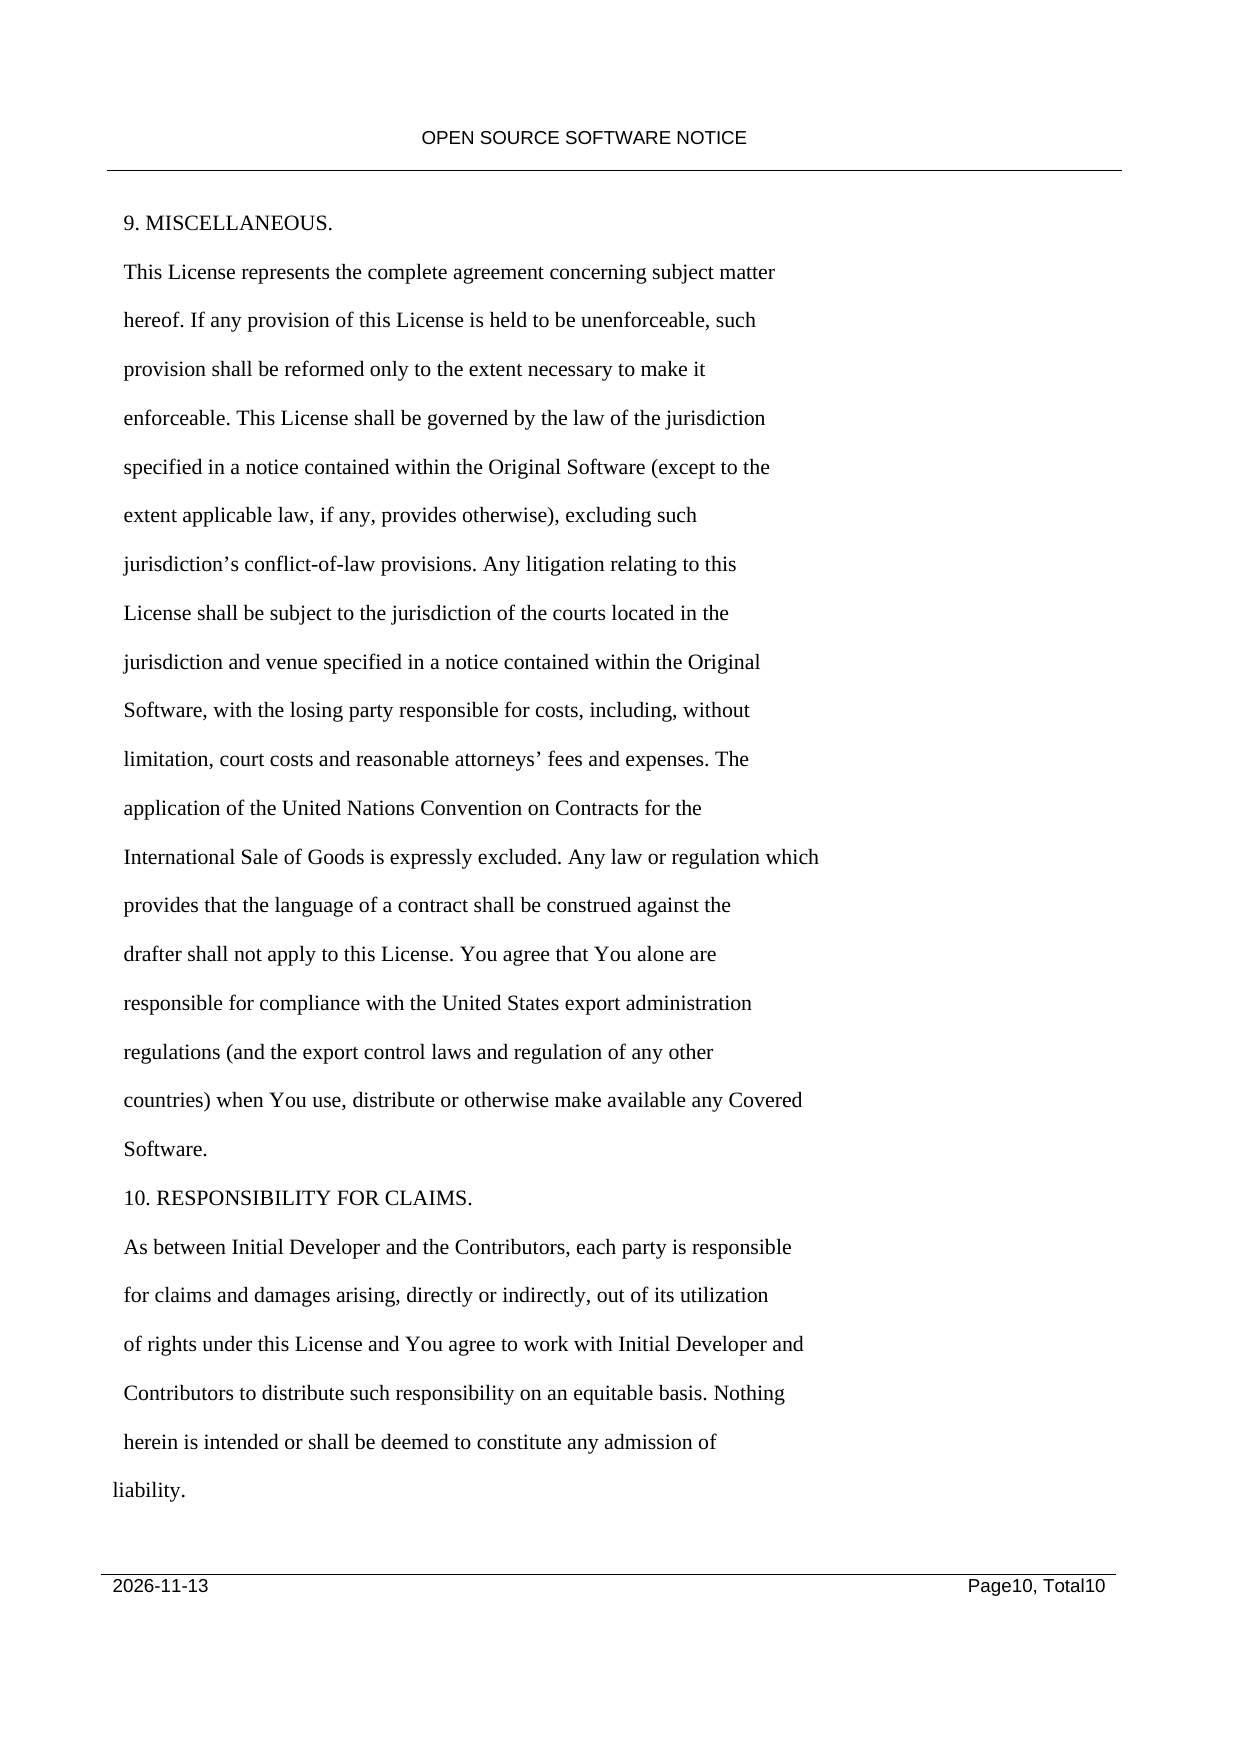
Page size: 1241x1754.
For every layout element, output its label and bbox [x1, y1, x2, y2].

text [112, 206, 1128, 1506]
